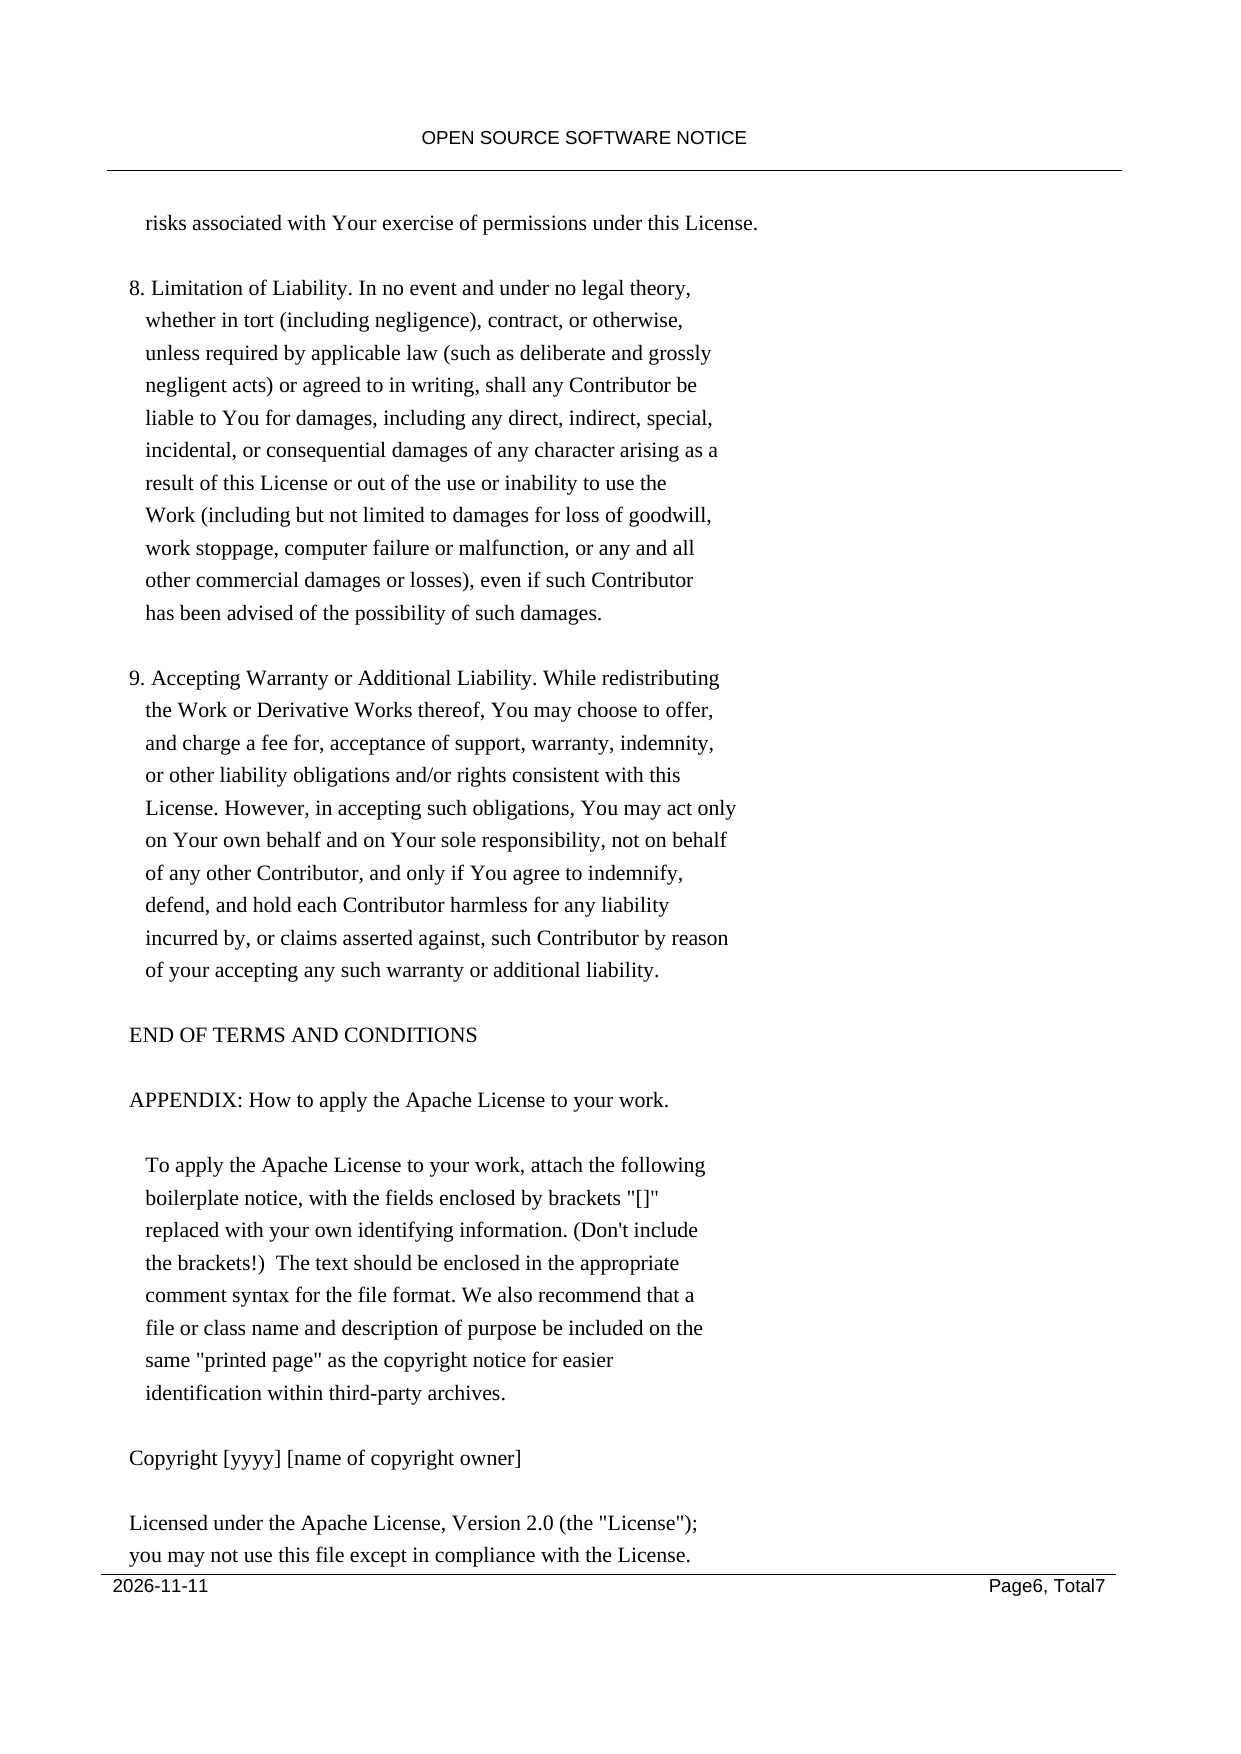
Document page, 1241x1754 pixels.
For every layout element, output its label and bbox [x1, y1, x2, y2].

text [112, 206, 1128, 1571]
